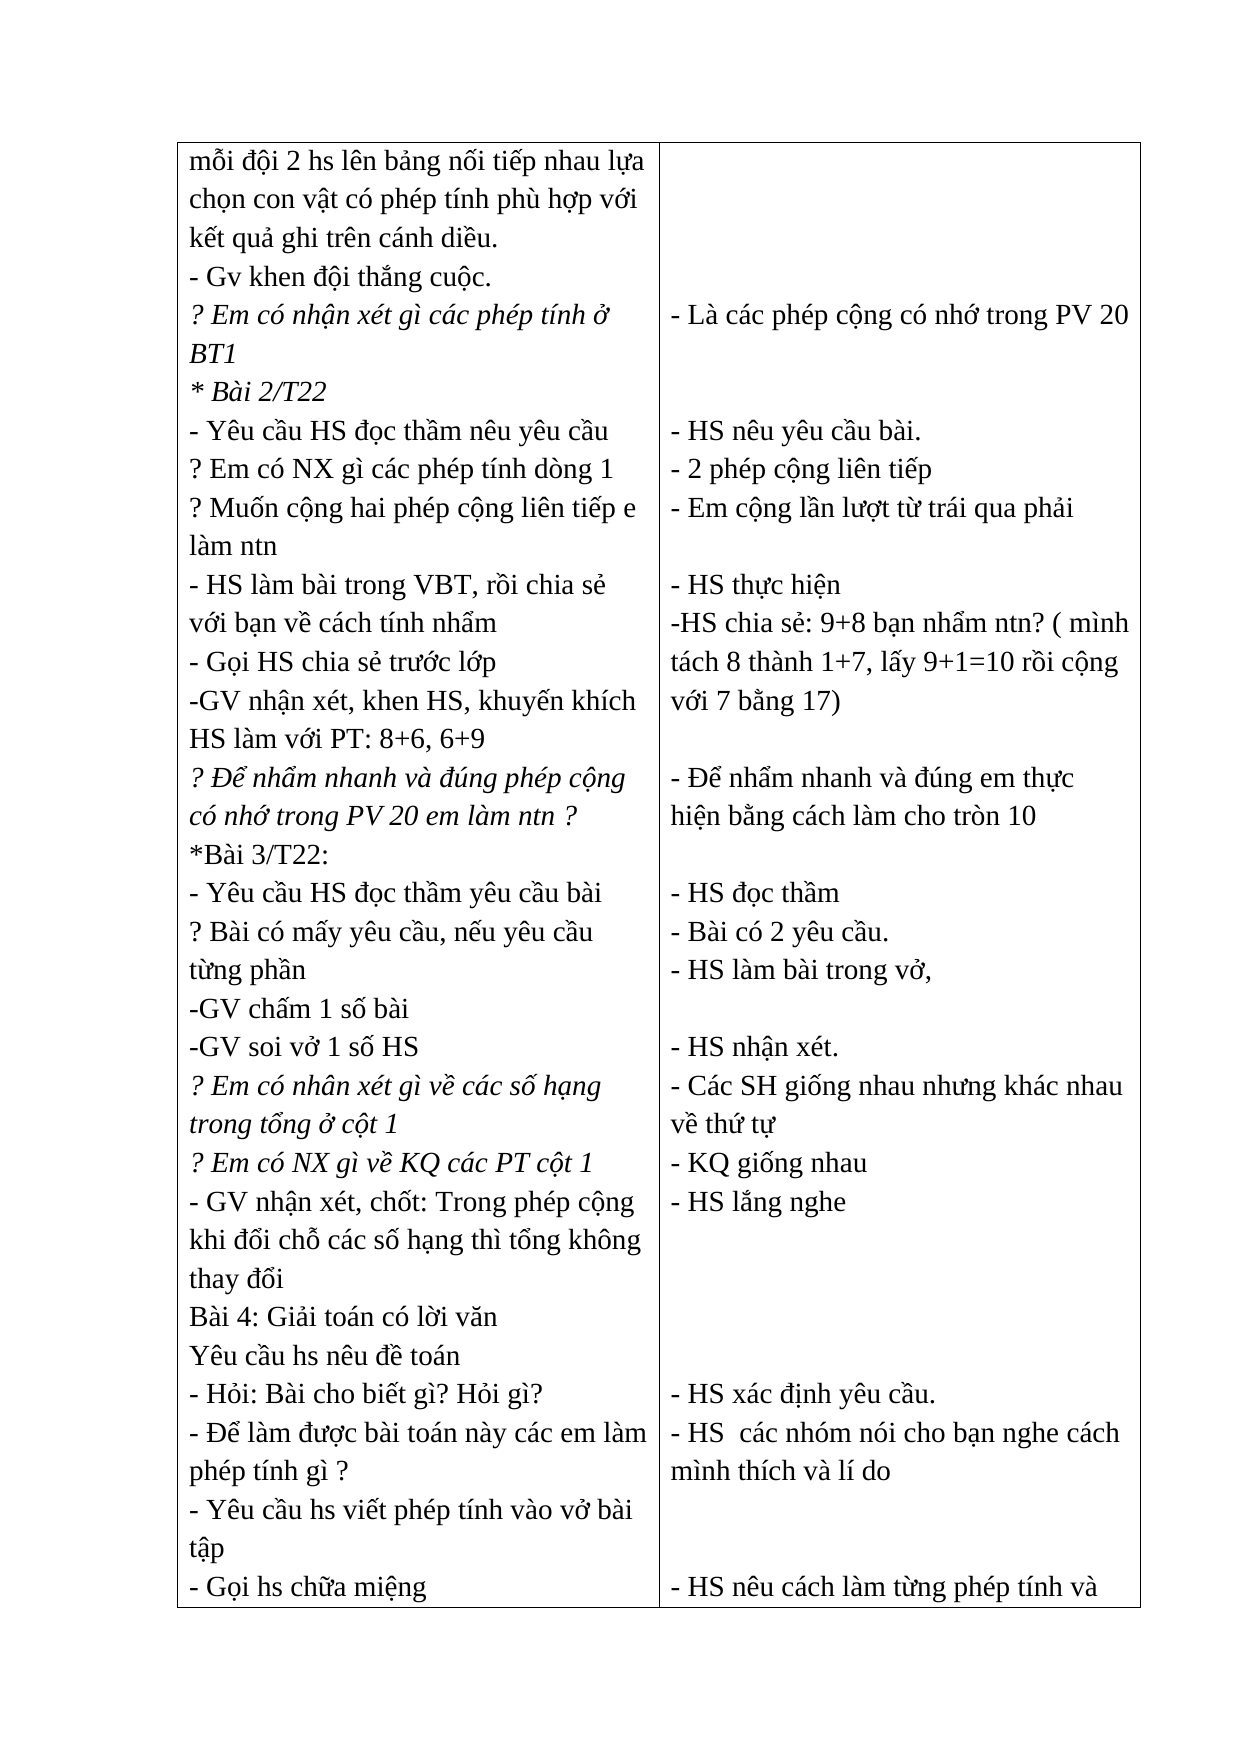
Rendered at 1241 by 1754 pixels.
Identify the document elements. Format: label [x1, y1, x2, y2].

table_cell [178, 143, 659, 1607]
table_cell [660, 143, 1140, 1607]
